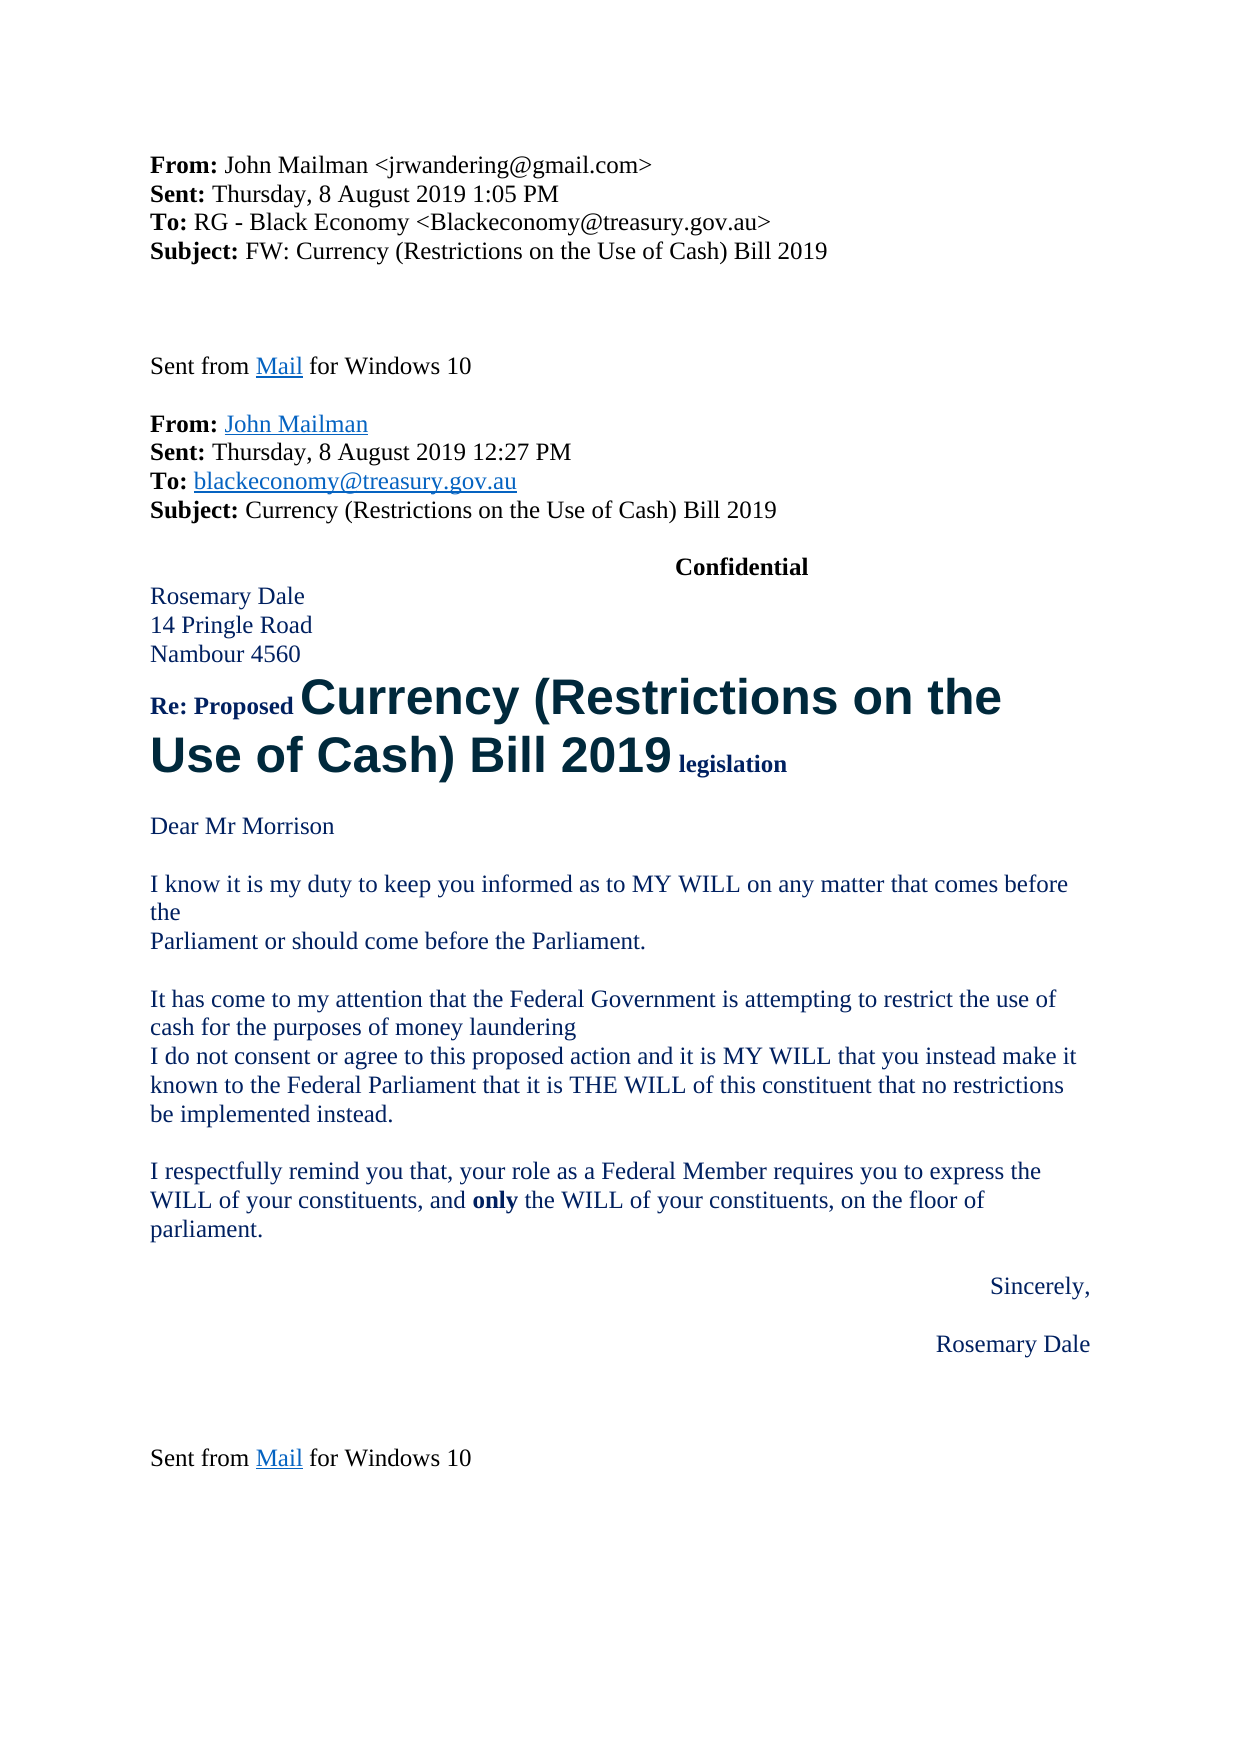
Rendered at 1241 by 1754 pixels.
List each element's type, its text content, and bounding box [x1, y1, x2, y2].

text It has come to my attention that the Federal Government is attempting to restrict the use of cash for the purposes of money laundering [150, 984, 1090, 1041]
text Confidential [600, 552, 1090, 581]
text I do not consent or agree to this proposed action and it is MY WILL that you instead make it known to the Federal Parliament that it is THE WILL of this constituent that no restrictions be implemented instead. [150, 1041, 1090, 1127]
text 14 Pringle Road [150, 610, 1090, 639]
text Rosemary Dale [150, 1329, 1090, 1357]
text Rosemary Dale [150, 581, 1090, 610]
text Re: Proposed Currency (Restrictions on the Use of Cash) Bill 2019 legislation [150, 667, 1090, 782]
text Parliament or should come before the Parliament. [150, 926, 1090, 955]
text From: John Mailman Sent: Thursday, 8 August 2019 12:27 PM To: blackeconomy@treasury.gov.au Subject: Currency (Restrictions on the Use of Cash) Bill 2019 [150, 409, 1090, 524]
text Sent from Mail for Windows 10 [150, 351, 1090, 380]
text From: John Mailman <jrwandering@gmail.com> Sent: Thursday, 8 August 2019 1:05 PM To: RG - Black Economy <Blackeconomy@treasury.gov.au> Subject: FW: Currency (Restrictions on the Use of Cash) Bill 2019 [150, 150, 1090, 265]
text I respectfully remind you that, your role as a Federal Member requires you to express the WILL of your constituents, and only the WILL of your constituents, on the floor of parliament. [150, 1156, 1090, 1242]
text I know it is my duty to keep you informed as to MY WILL on any matter that comes before the [150, 869, 1090, 926]
text Sincerely, [150, 1271, 1090, 1300]
text Nambour 4560 [150, 639, 1090, 667]
text Dear Mr Morrison [150, 811, 1090, 840]
text Sent from Mail for Windows 10 [150, 1443, 1090, 1472]
